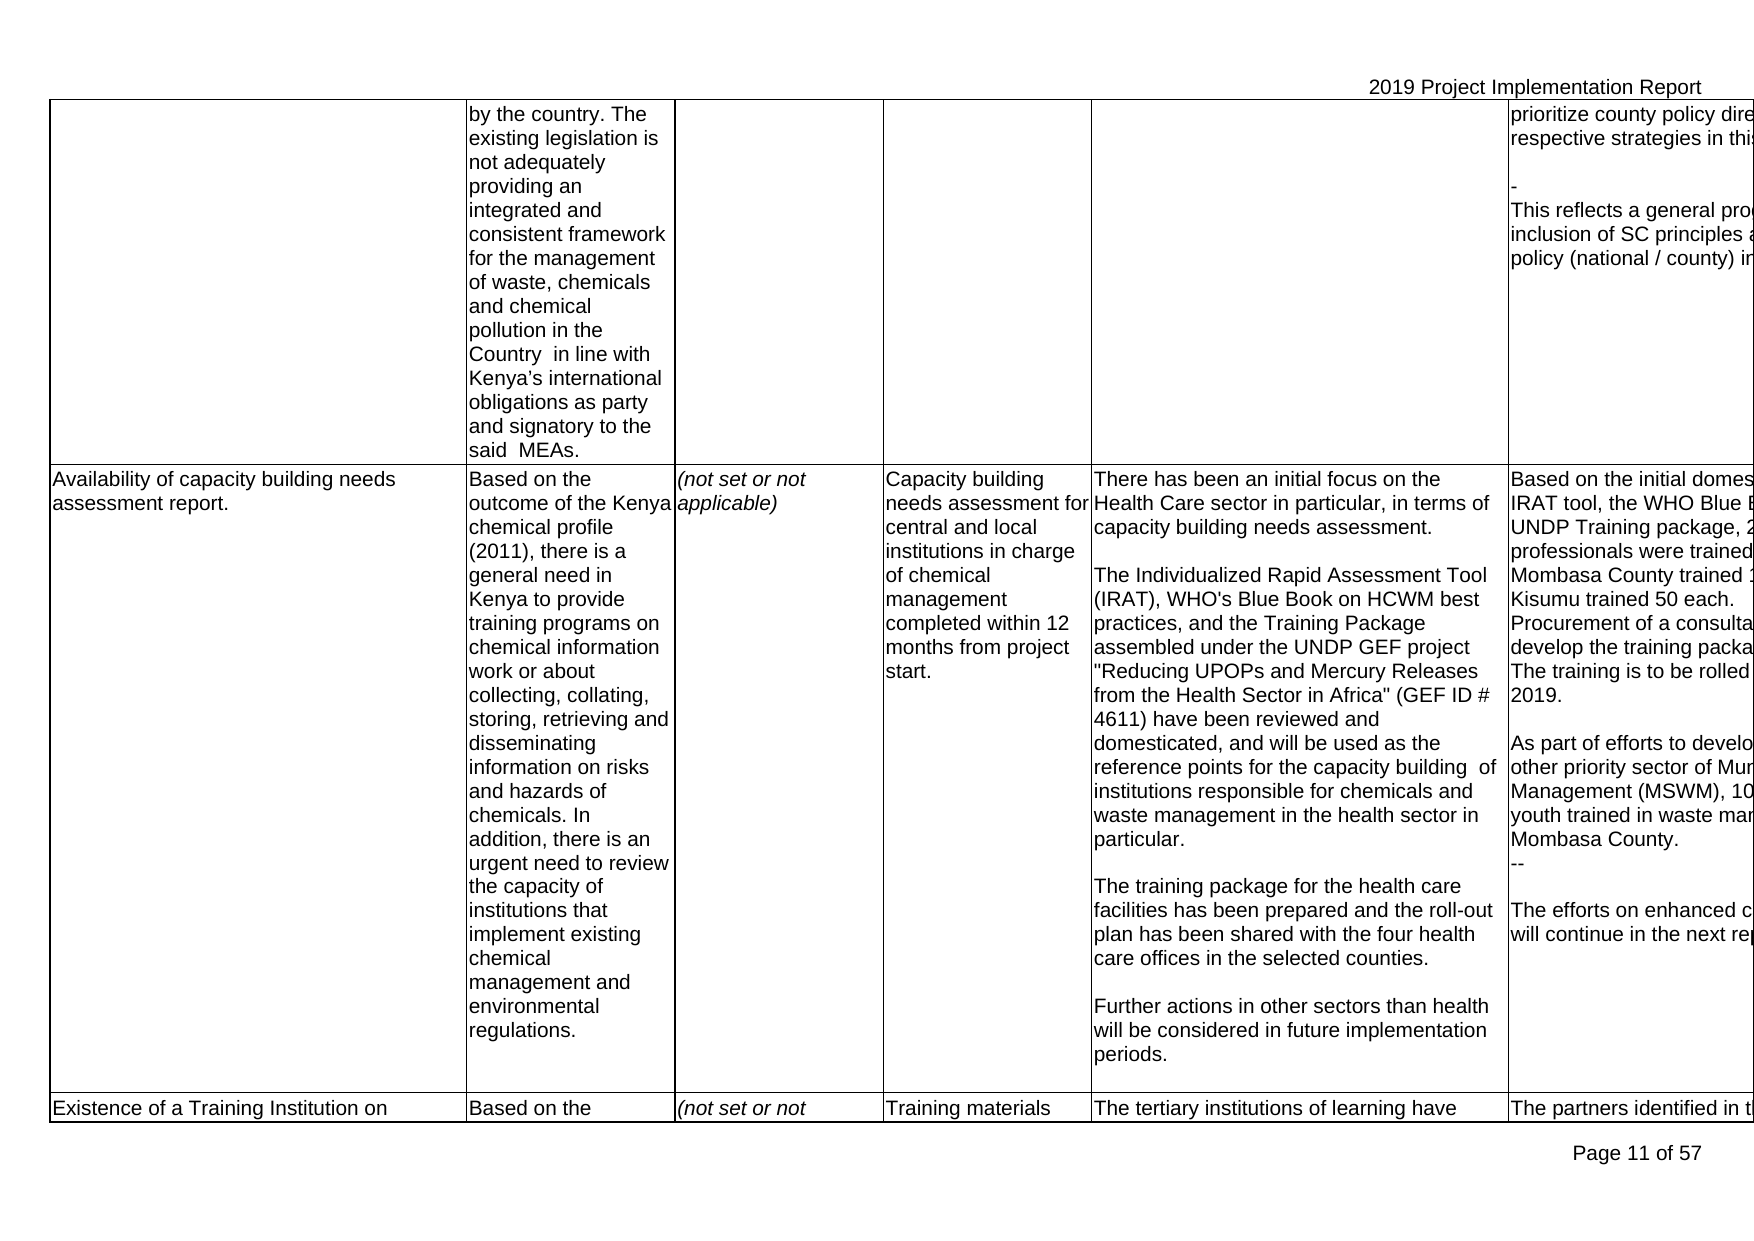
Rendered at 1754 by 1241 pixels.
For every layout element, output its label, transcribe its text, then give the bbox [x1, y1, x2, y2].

table_cell (not set or not applicable) [676, 465, 883, 1092]
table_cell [51, 1093, 466, 1121]
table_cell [467, 100, 674, 464]
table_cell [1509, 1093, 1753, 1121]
table_cell There has been an initial focus on the Health Care sector in particular, in terms of capacity building needs assessment. The Individualized Rapid Assessment Tool (IRAT), WHO's Blue Book on HCWM best practices, and the Training Package assembled under the UNDP GEF project "Reducing UPOPs and Mercury Releases from the Health Sector in Africa" (GEF ID # 4611) have been reviewed and domesticated, and will be used as the reference points for the capacity building of institutions responsible for chemicals and waste management in the health sector in particular. The training package for the health care facilities has been prepared and the roll-out plan has been shared with the four health care offices in the selected counties. Further actions in other sectors than health will be considered in future implementation periods. [1092, 465, 1508, 1092]
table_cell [1092, 100, 1508, 464]
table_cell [884, 1093, 1091, 1121]
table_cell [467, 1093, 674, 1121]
table_cell Capacity building needs assessment for central and local institutions in charge of chemical management completed within 12 months from project start. [884, 465, 1091, 1092]
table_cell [676, 1093, 883, 1121]
table_cell Based on the initial domestication of the IRAT tool, the WHO Blue Book and the UNDP Training package, 200 health care professionals were trained on HCWM: Mombasa County trained 100, Nakuru and Kisumu trained 50 each. Procurement of a consultant to further develop the training package is ongoing. The training is to be rolled out by October 2019. As part of efforts to develop training for the other priority sector of Municipal Solid Waste Management (MSWM), 100 women and youth trained in waste management in Mombasa County. -- The efforts on enhanced capacity building will continue in the next reporting period. [1509, 465, 1753, 1092]
table_cell Availability of capacity building needs assessment report. [51, 465, 466, 1092]
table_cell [51, 100, 466, 464]
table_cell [1509, 100, 1753, 464]
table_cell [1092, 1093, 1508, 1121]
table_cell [676, 100, 883, 464]
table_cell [884, 100, 1091, 464]
